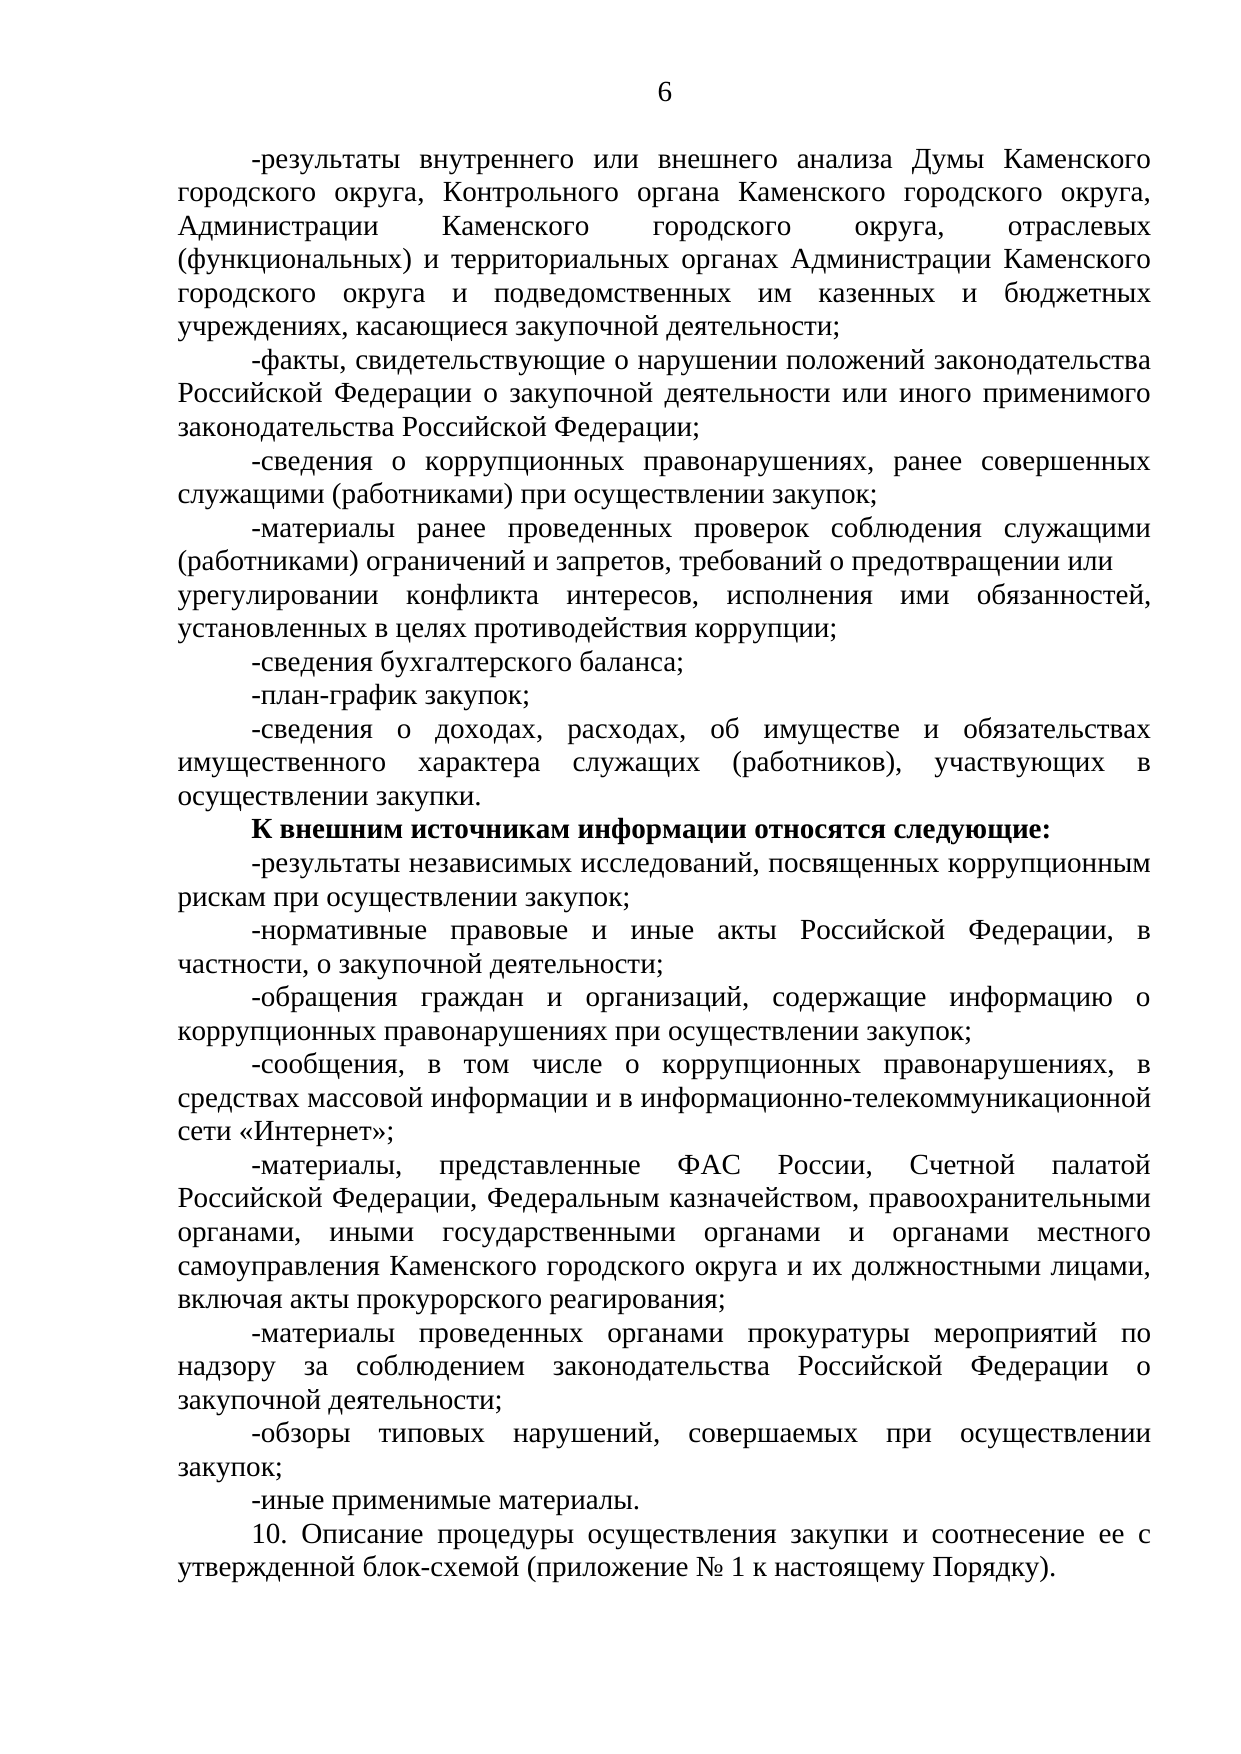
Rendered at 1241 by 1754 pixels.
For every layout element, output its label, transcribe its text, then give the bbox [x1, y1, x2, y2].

text -сведения о коррупционных правонарушениях, ранее совершенных служащими (работниками) при осуществлении закупок; [177, 443, 1152, 510]
text -результаты внутреннего или внешнего анализа Думы Каменского городского округа, Контрольного органа Каменского городского округа, Администрации Каменского городского округа, отраслевых (функциональных) и территориальных органах Администрации Каменского городского округа и подведомственных им казенных и бюджетных учреждениях, касающиеся закупочной деятельности; [177, 141, 1152, 342]
text -результаты независимых исследований, посвященных коррупционным рискам при осуществлении закупок; [177, 845, 1152, 912]
text -сведения бухгалтерского баланса; [177, 644, 1152, 677]
text -факты, свидетельствующие о нарушении положений законодательства Российской Федерации о закупочной деятельности или иного применимого законодательства Российской Федерации; [177, 342, 1152, 443]
text -сведения о доходах, расходах, об имуществе и обязательствах имущественного характера служащих (работников), участвующих в осуществлении закупки. [177, 711, 1152, 812]
text урегулировании конфликта интересов, исполнения ими обязанностей, установленных в целях противодействия коррупции; [177, 577, 1152, 644]
text -обзоры типовых нарушений, совершаемых при осуществлении закупок; [177, 1415, 1152, 1482]
text -нормативные правовые и иные акты Российской Федерации, в частности, о закупочной деятельности; [177, 912, 1152, 979]
text -материалы, представленные ФАС России, Счетной палатой Российской Федерации, Федеральным казначейством, правоохранительными органами, иными государственными органами и органами местного самоуправления Каменского городского округа и их должностными лицами, включая акты прокурорского реагирования; [177, 1147, 1152, 1315]
text -иные применимые материалы. [177, 1482, 1152, 1516]
text 10. Описание процедуры осуществления закупки и соотнесение ее с утвержденной блок-схемой (приложение № 1 к настоящему Порядку). [177, 1516, 1152, 1583]
text -план-график закупок; [177, 677, 1152, 711]
text -сообщения, в том числе о коррупционных правонарушениях, в средствах массовой информации и в информационно-телекоммуникационной сети «Интернет»; [177, 1046, 1152, 1147]
text К внешним источникам информации относятся следующие: [177, 812, 1152, 845]
text -материалы ранее проведенных проверок соблюдения служащими (работниками) ограничений и запретов, требований о предотвращении или [177, 510, 1152, 577]
text -материалы проведенных органами прокуратуры мероприятий по надзору за соблюдением законодательства Российской Федерации о закупочной деятельности; [177, 1315, 1152, 1415]
text -обращения граждан и организаций, содержащие информацию о коррупционных правонарушениях при осуществлении закупок; [177, 979, 1152, 1046]
